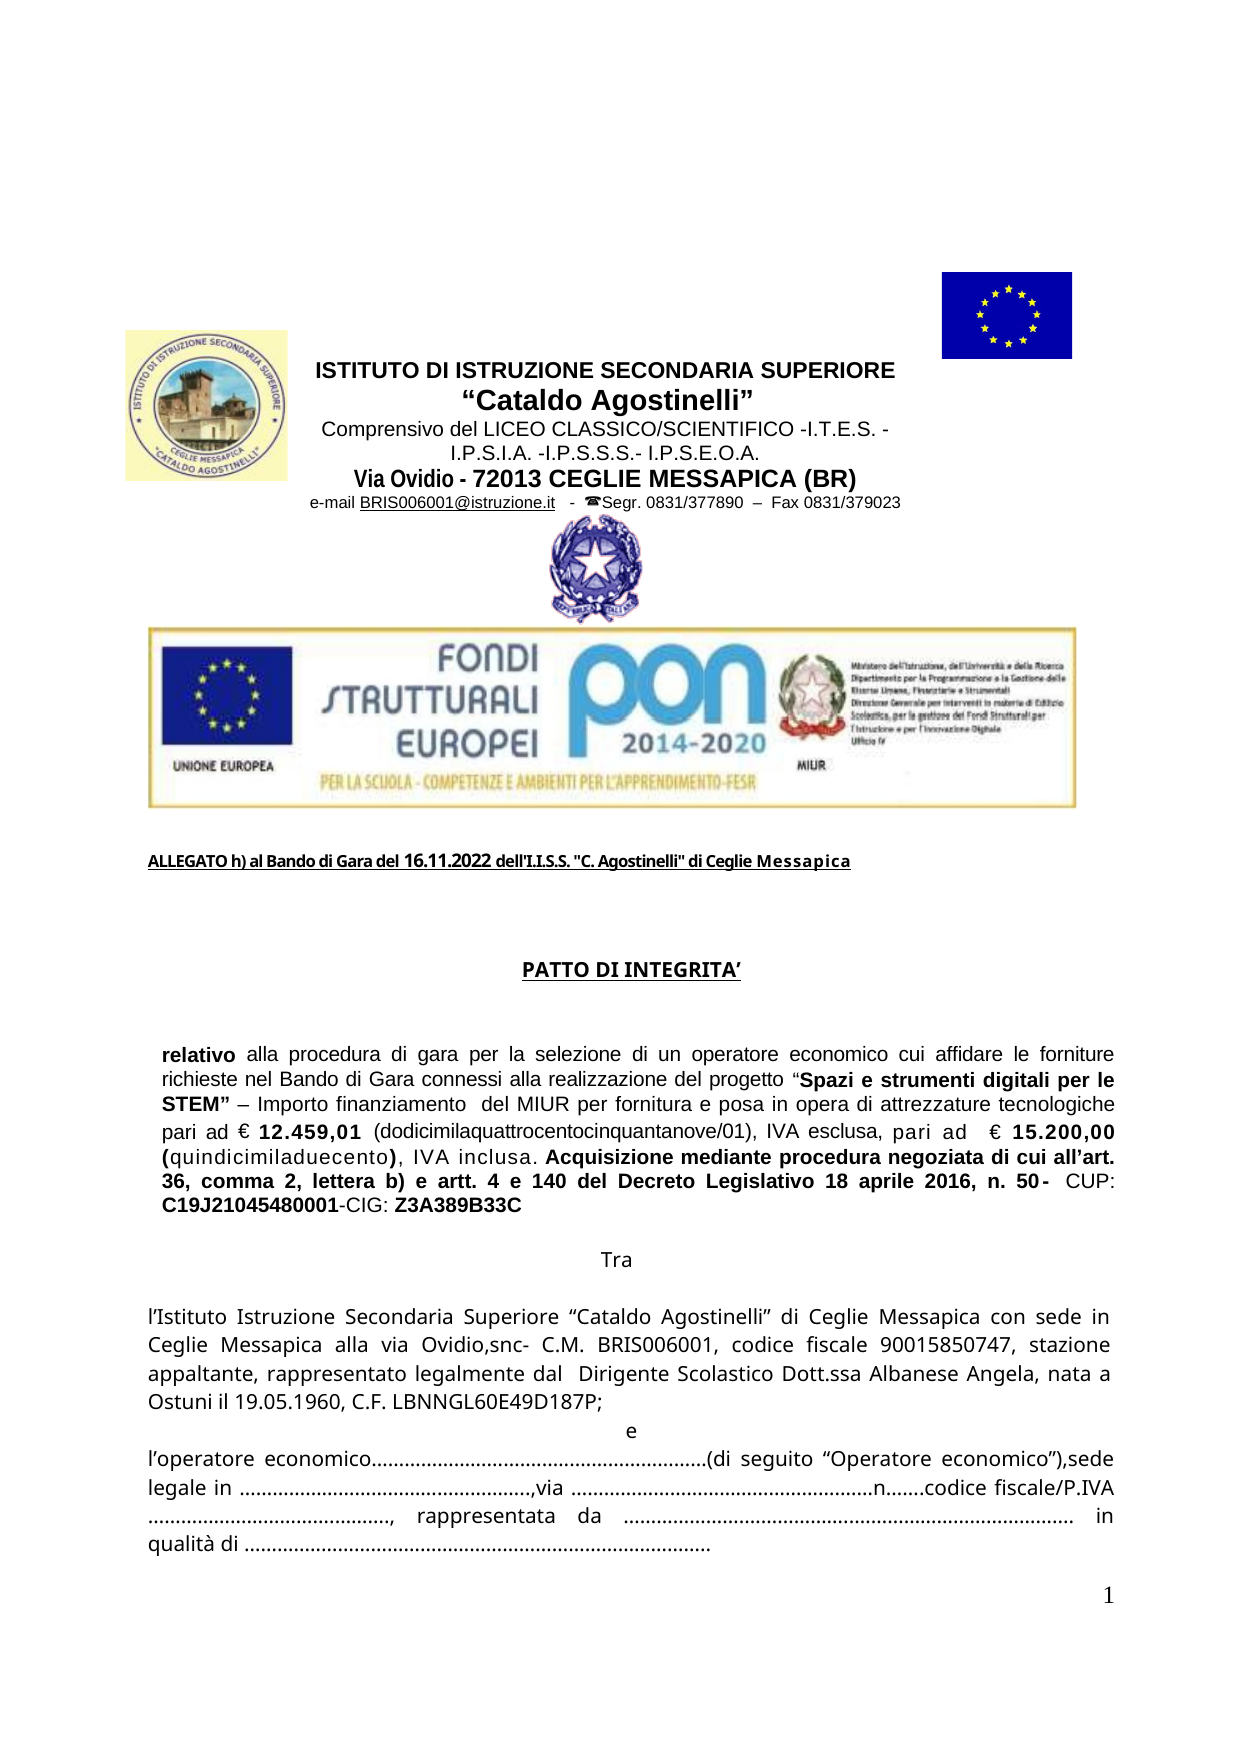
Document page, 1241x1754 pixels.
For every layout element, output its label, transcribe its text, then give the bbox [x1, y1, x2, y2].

table_header ISTITUTO DI ISTRUZIONE SECONDARIA SUPERIORE “Cataldo Agostinelli” Comprensivo del LICEO CLASSICO/SCIENTIFICO -I.T.E.S. -I.P.S.I.A. -I.P.S.S.S.- I.P.S.E.O.A. Via Ovidio - 72013 CEGLIE MESSAPICA (BR) e-mail BRIS006001@istruzione.it - Segr. 0831/377890 – Fax 0831/379023 [288, 207, 923, 605]
table_header [118, 207, 288, 605]
text e [148, 1416, 1115, 1444]
text relativo alla procedura di gara per la selezione di un operatore economico cui affidare le forniture richieste nel Bando di Gara connessi alla realizzazione del progetto “Spazi e strumenti digitali per le STEM” – Importo finanziamento del MIUR per fornitura e posa in opera di attrezzature tecnologiche pari ad € 12.459,01 (dodicimilaquattrocentocinquantanove/01), IVA esclusa, pari ad € 15.200,00 (quindicimiladuecento), IVA inclusa. Acquisizione mediante procedura negoziata di cui all’art. 36, comma 2, lettera b) e artt. 4 e 140 del Decreto Legislativo 18 aprile 2016, n. 50- CUP: C19J21045480001-CIG: Z3A389B33C [162, 1042, 1115, 1217]
picture [125, 330, 288, 481]
picture [941, 272, 1073, 359]
text PATTO DI INTEGRITA’ [148, 956, 1115, 984]
text ALLEGATO h) al Bando di Gara del 16.11.2022 dell'I.I.S.S. "C. Agostinelli" di Ceglie Messapica [148, 852, 1115, 872]
text l’Istituto Istruzione Secondaria Superiore “Cataldo Agostinelli” di Ceglie Messapica con sede in Ceglie Messapica alla via Ovidio,snc- C.M. BRIS006001, codice fiscale 90015850747, stazione appaltante, rappresentato legalmente dal Dirigente Scolastico Dott.ssa Albanese Angela, nata a Ostuni il 19.05.1960, C.F. LBNNGL60E49D187P; [148, 1302, 1112, 1416]
picture [147, 513, 1078, 810]
text l’operatore economico…………………………..…..……………………(di seguito “Operatore economico”),sede legale in ……………………………………………..,via ………………………………………….……n…….codice fiscale/P.IVA …………………………….………., rappresentata da ………………….………………..……………………………….... in qualità di ………..……………………………………………………………….. [148, 1444, 1115, 1558]
text Tra [148, 1245, 1085, 1274]
table_header [923, 207, 1115, 605]
